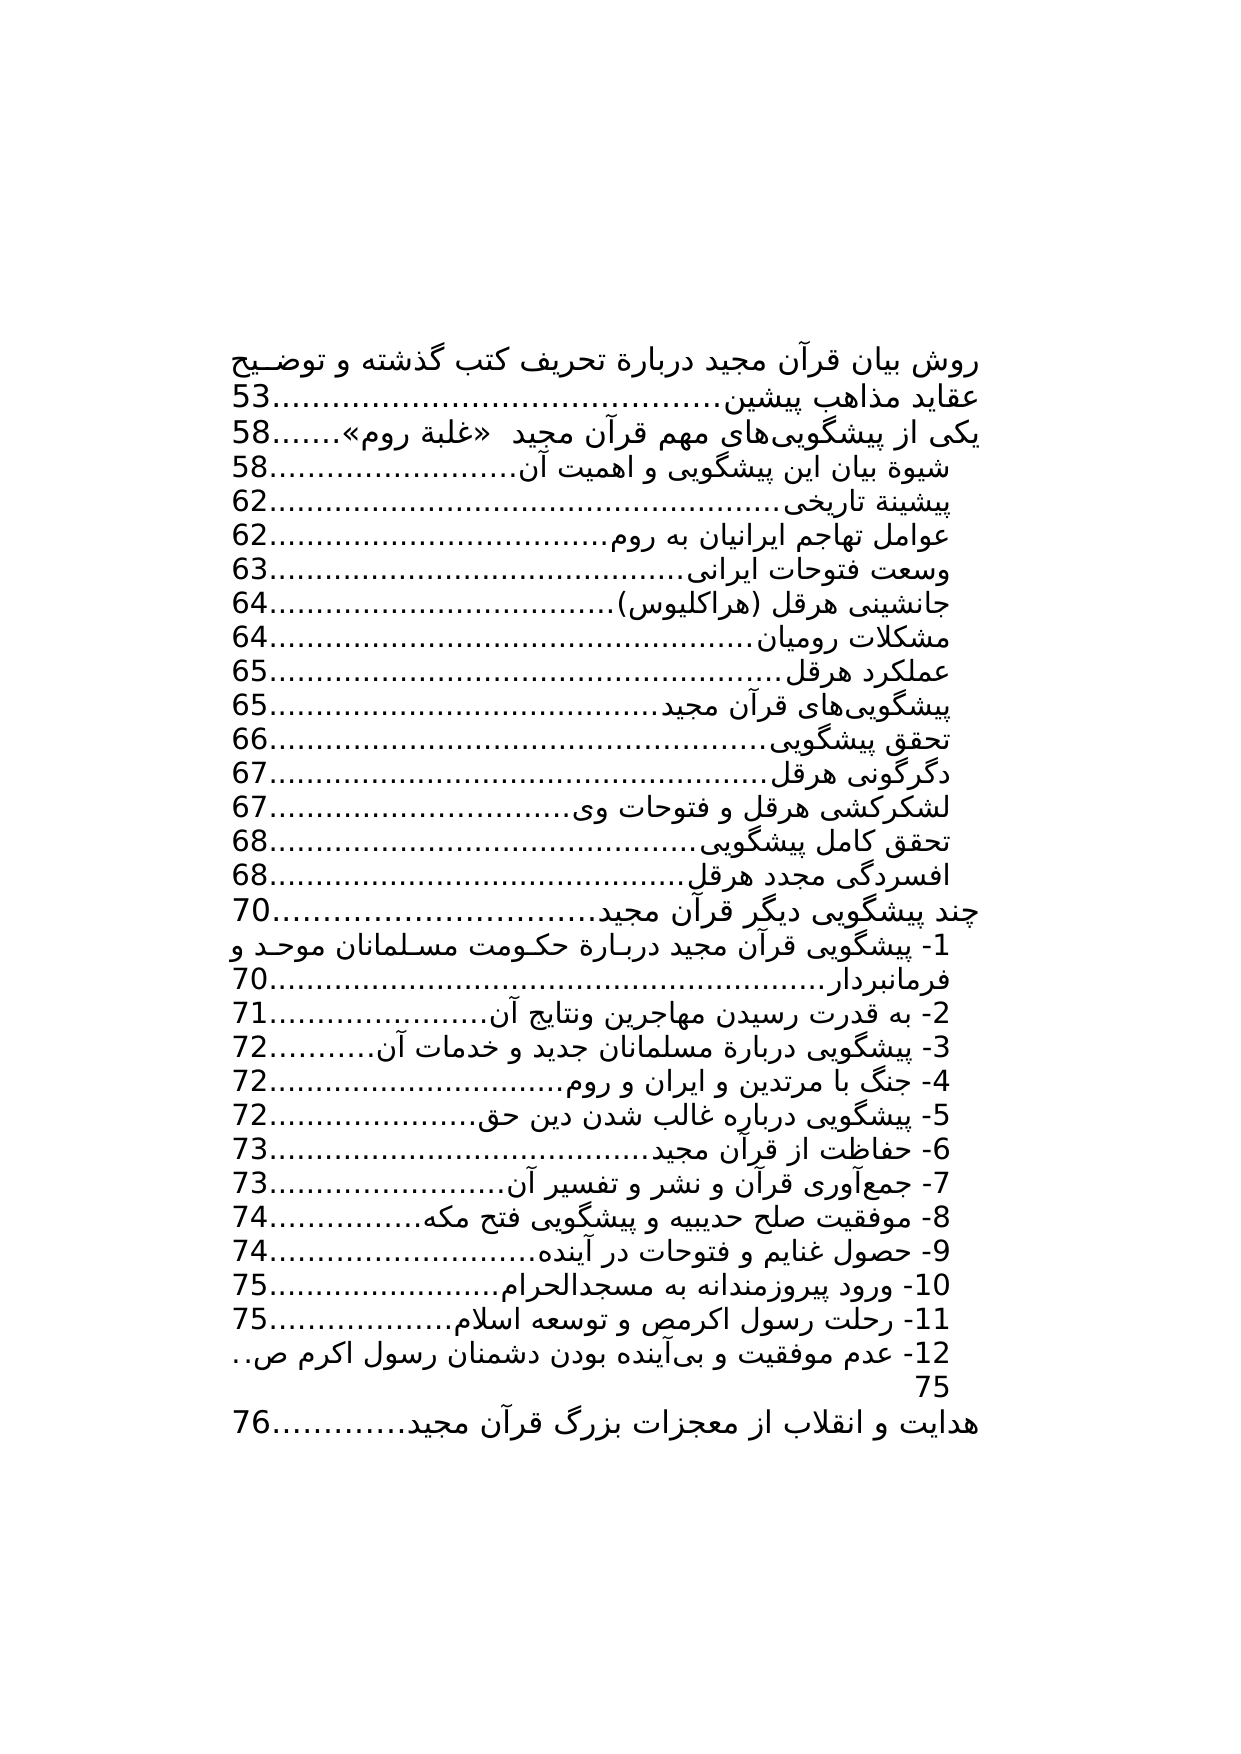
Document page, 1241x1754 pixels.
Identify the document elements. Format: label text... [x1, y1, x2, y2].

text عوامل تهاجم ایرانیان به روم 62 [230, 519, 951, 553]
text هدایت و انقلاب از معجزات بزرگ قرآن مجید 76 [230, 1404, 980, 1440]
text پیشینة تاریخی 62 [230, 485, 951, 519]
text دگرگونی هرقل 67 [230, 756, 951, 790]
text لشکرکشی هرقل و فتوحات وی 67 [230, 790, 951, 824]
text 7- جمع‌آوری قرآن و نشر و تفسیر آن 73 [230, 1166, 951, 1200]
text افسردگی مجدد هرقل 68 [230, 858, 951, 892]
text جانشینی هرقل (هراکلیوس) 64 [230, 587, 951, 621]
text عملکرد هرقل 65 [230, 654, 951, 688]
text 6- حفاظت از قرآن مجید 73 [230, 1132, 951, 1166]
text تحقق پیشگویی 66 [230, 722, 951, 756]
text وسعت فتوحات ایرانی 63 [230, 553, 951, 587]
text مشکلات رومیان 64 [230, 621, 951, 654]
text 11- رحلت رسول‌ اکرمص و توسعه اسلام 75 [230, 1302, 951, 1336]
text 2- به قدرت رسیدن مهاجرین ونتایج آن 71 [230, 996, 951, 1030]
text تحقق کامل پیشگویی 68 [230, 824, 951, 858]
text یکی از پیشگویی‌های مهم قرآن مجید «غلبة روم» 58 [230, 414, 980, 451]
text 4- جنگ با مرتدین و ایران و روم 72 [230, 1064, 951, 1098]
text پیشگویی‌های قرآن مجید 65 [230, 688, 951, 722]
text 1- پیشگویی قرآن مجید دربارة حکومت مسلمانان موحد و فرمانبردار 70 [230, 928, 951, 996]
text چند پیشگویی دیگر قرآن مجید 70 [230, 892, 980, 928]
text روش بیان قرآن مجید دربارة تحریف کتب گذشته و توضیح عقاید مذاهب پیشین 53 [230, 342, 980, 414]
text 10- ورود پیروزمندانه به مسجد‌الحرام 75 [230, 1268, 951, 1302]
text 3- پیشگویی‌ دربارة مسلمانان جدید و خدمات آن 72 [230, 1030, 951, 1064]
text 12- عدم موفقیت و بی‌آینده بودن دشمنان رسول اکرم ص 75 [230, 1336, 951, 1404]
text 5- پیشگویی درباره غالب شدن دین حق 72 [230, 1098, 951, 1132]
text شیوة بیان این پیشگویی و اهمیت آن 58 [230, 451, 951, 485]
text 9- حصول غنایم و فتوحات در آینده 74 [230, 1234, 951, 1268]
text 8- موفقیت صلح حدیبیه و پیشگویی فتح مکه 74 [230, 1200, 951, 1234]
